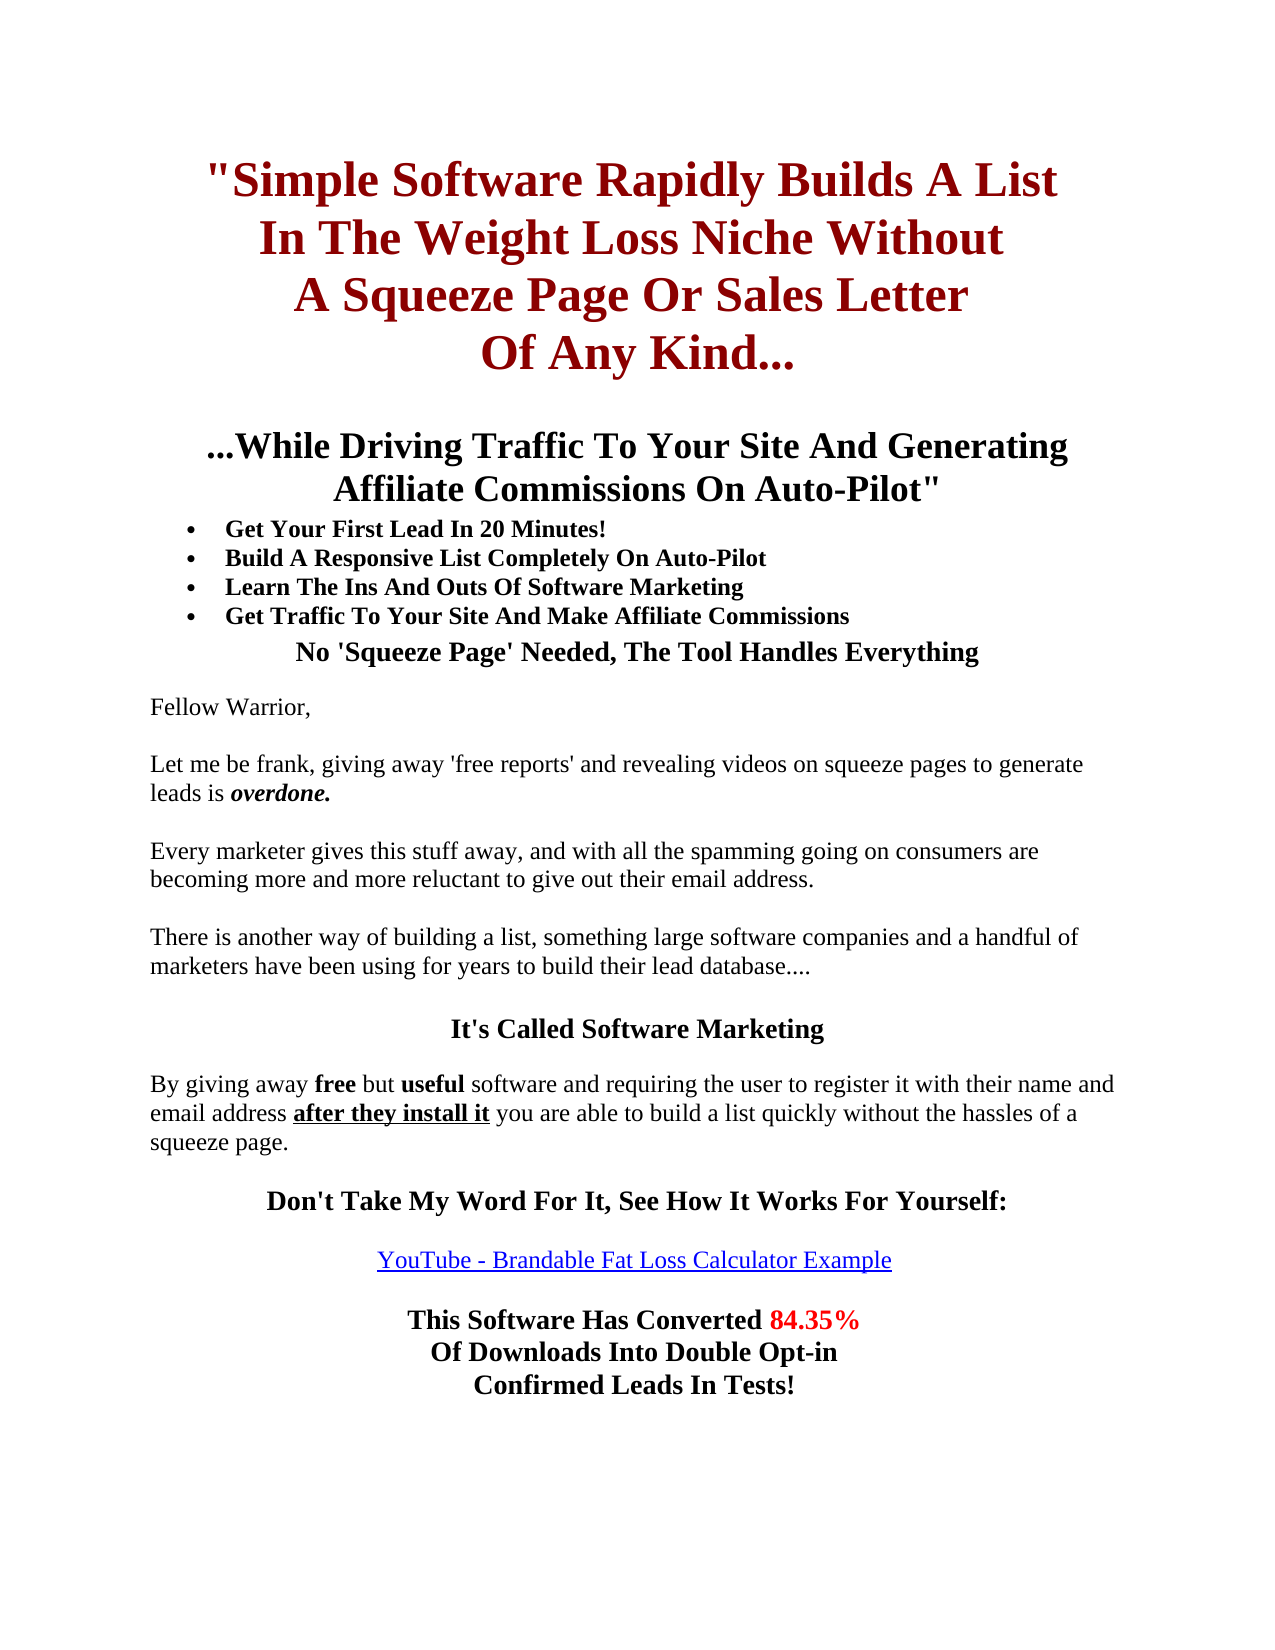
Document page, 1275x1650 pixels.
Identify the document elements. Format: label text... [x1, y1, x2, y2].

text By giving away free but useful software and requiring the user to register it with their name and email address after they install it you are able to build a list quickly without the hassles of a squeeze page. [150, 1069, 1125, 1156]
text "Simple Software Rapidly Builds A List In The Weight Loss Niche Without A Squeeze Page Or Sales Letter Of Any Kind... ...While Driving Traffic To Your Site And Generating Affiliate Commissions On Auto-Pilot" [150, 150, 1125, 509]
text No 'Squeeze Page' Needed, The Tool Handles Everything [150, 634, 1125, 667]
list Get Traffic To Your Site And Make Affiliate Commissions [187, 601, 1125, 629]
list Build A Responsive List Completely On Auto-Pilot [187, 543, 1125, 572]
text It's Called Software Marketing [150, 979, 1125, 1044]
text YouTube - Brandable Fat Loss Calculator Example This Software Has Converted 84.35% Of Downloads Into Double Opt-in Confirmed Leads In Tests! [150, 1217, 1125, 1428]
list Learn The Ins And Outs Of Software Marketing [187, 572, 1125, 601]
text Don't Take My Word For It, See How It Works For Yourself: [150, 1184, 1125, 1217]
list Get Your First Lead In 20 Minutes! [187, 514, 1125, 543]
text Fellow Warrior, Let me be frank, giving away 'free reports' and revealing videos on squeeze pages to generate leads is overdone. Every marketer gives this stuff away, and with all the spamming going on consumers are becoming more and more reluctant to give out their email address. There is another way of building a list, something large software companies and a handful of marketers have been using for years to build their lead database.... [150, 692, 1125, 979]
